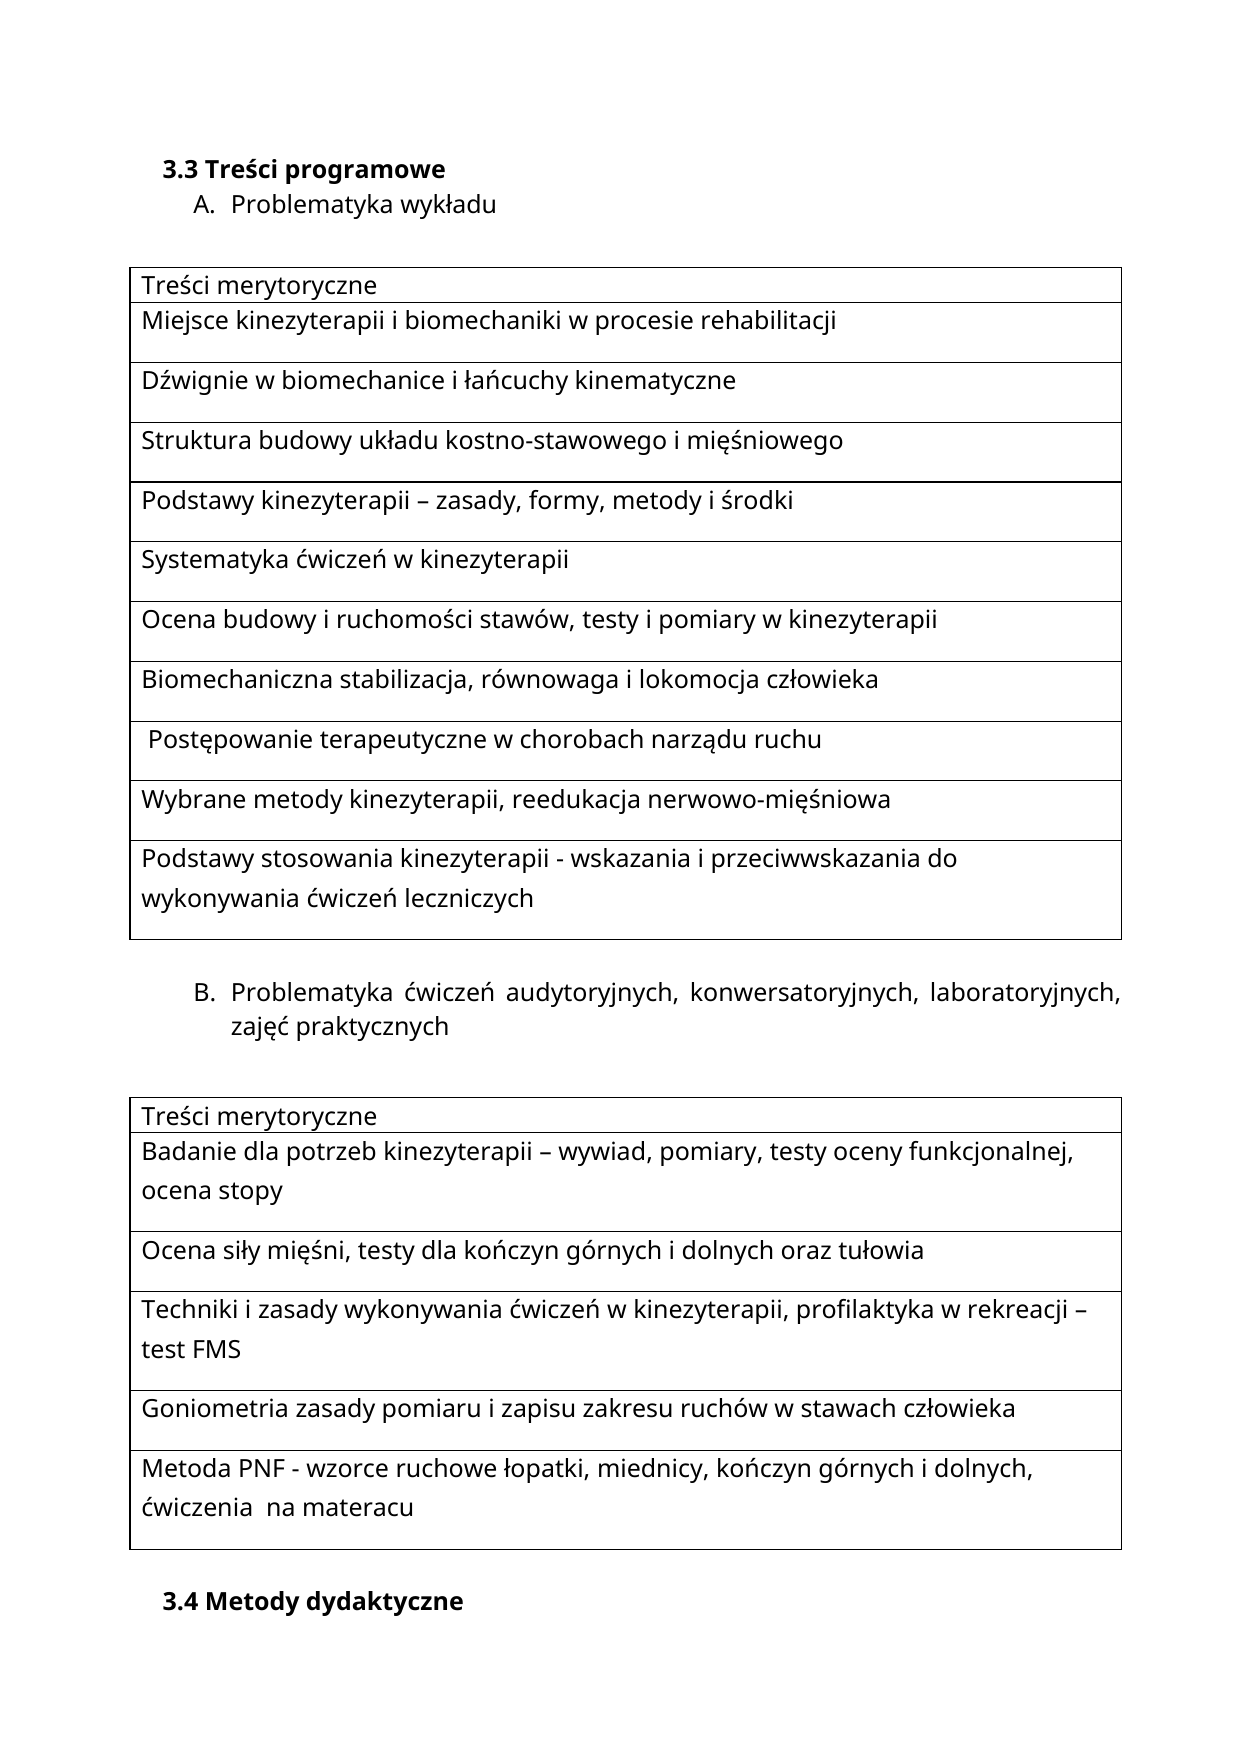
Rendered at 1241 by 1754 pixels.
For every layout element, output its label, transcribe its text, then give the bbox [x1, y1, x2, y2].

table_cell Miejsce kinezyterapii i biomechaniki w procesie rehabilitacji [131, 303, 1121, 362]
table_header Treści merytoryczne [131, 268, 1121, 302]
table_cell Wybrane metody kinezyterapii, reedukacja nerwowo-mięśniowa [131, 781, 1121, 840]
table_cell Badanie dla potrzeb kinezyterapii – wywiad, pomiary, testy oceny funkcjonalnej, ocena stopy [131, 1133, 1121, 1231]
table_header Treści merytoryczne [131, 1098, 1121, 1132]
table_cell Ocena siły mięśni, testy dla kończyn górnych i dolnych oraz tułowia [131, 1232, 1121, 1291]
list Problematyka wykładu [193, 186, 1122, 220]
table_cell Podstawy kinezyterapii – zasady, formy, metody i środki [131, 483, 1121, 541]
table_cell Metoda PNF - wzorce ruchowe łopatki, miednicy, kończyn górnych i dolnych, ćwiczenia na materacu [131, 1451, 1121, 1549]
list Problematyka ćwiczeń audytoryjnych, konwersatoryjnych, laboratoryjnych, zajęć praktycznych [193, 974, 1122, 1042]
table_cell Dźwignie w biomechanice i łańcuchy kinematyczne [131, 363, 1121, 422]
table_cell Ocena budowy i ruchomości stawów, testy i pomiary w kinezyterapii [131, 602, 1121, 661]
text 3.4 Metody dydaktyczne [162, 1584, 1122, 1618]
table_cell Biomechaniczna stabilizacja, równowaga i lokomocja człowieka [131, 662, 1121, 721]
list 3.3 Treści programowe [162, 152, 1122, 186]
table_cell Podstawy stosowania kinezyterapii - wskazania i przeciwwskazania do wykonywania ćwiczeń leczniczych [131, 841, 1121, 939]
table_cell Struktura budowy układu kostno-stawowego i mięśniowego [131, 423, 1121, 481]
table_cell Techniki i zasady wykonywania ćwiczeń w kinezyterapii, profilaktyka w rekreacji – test FMS [131, 1292, 1121, 1390]
table_cell Postępowanie terapeutyczne w chorobach narządu ruchu [131, 722, 1121, 780]
table_cell Systematyka ćwiczeń w kinezyterapii [131, 542, 1121, 601]
table_cell Goniometria zasady pomiaru i zapisu zakresu ruchów w stawach człowieka [131, 1391, 1121, 1450]
